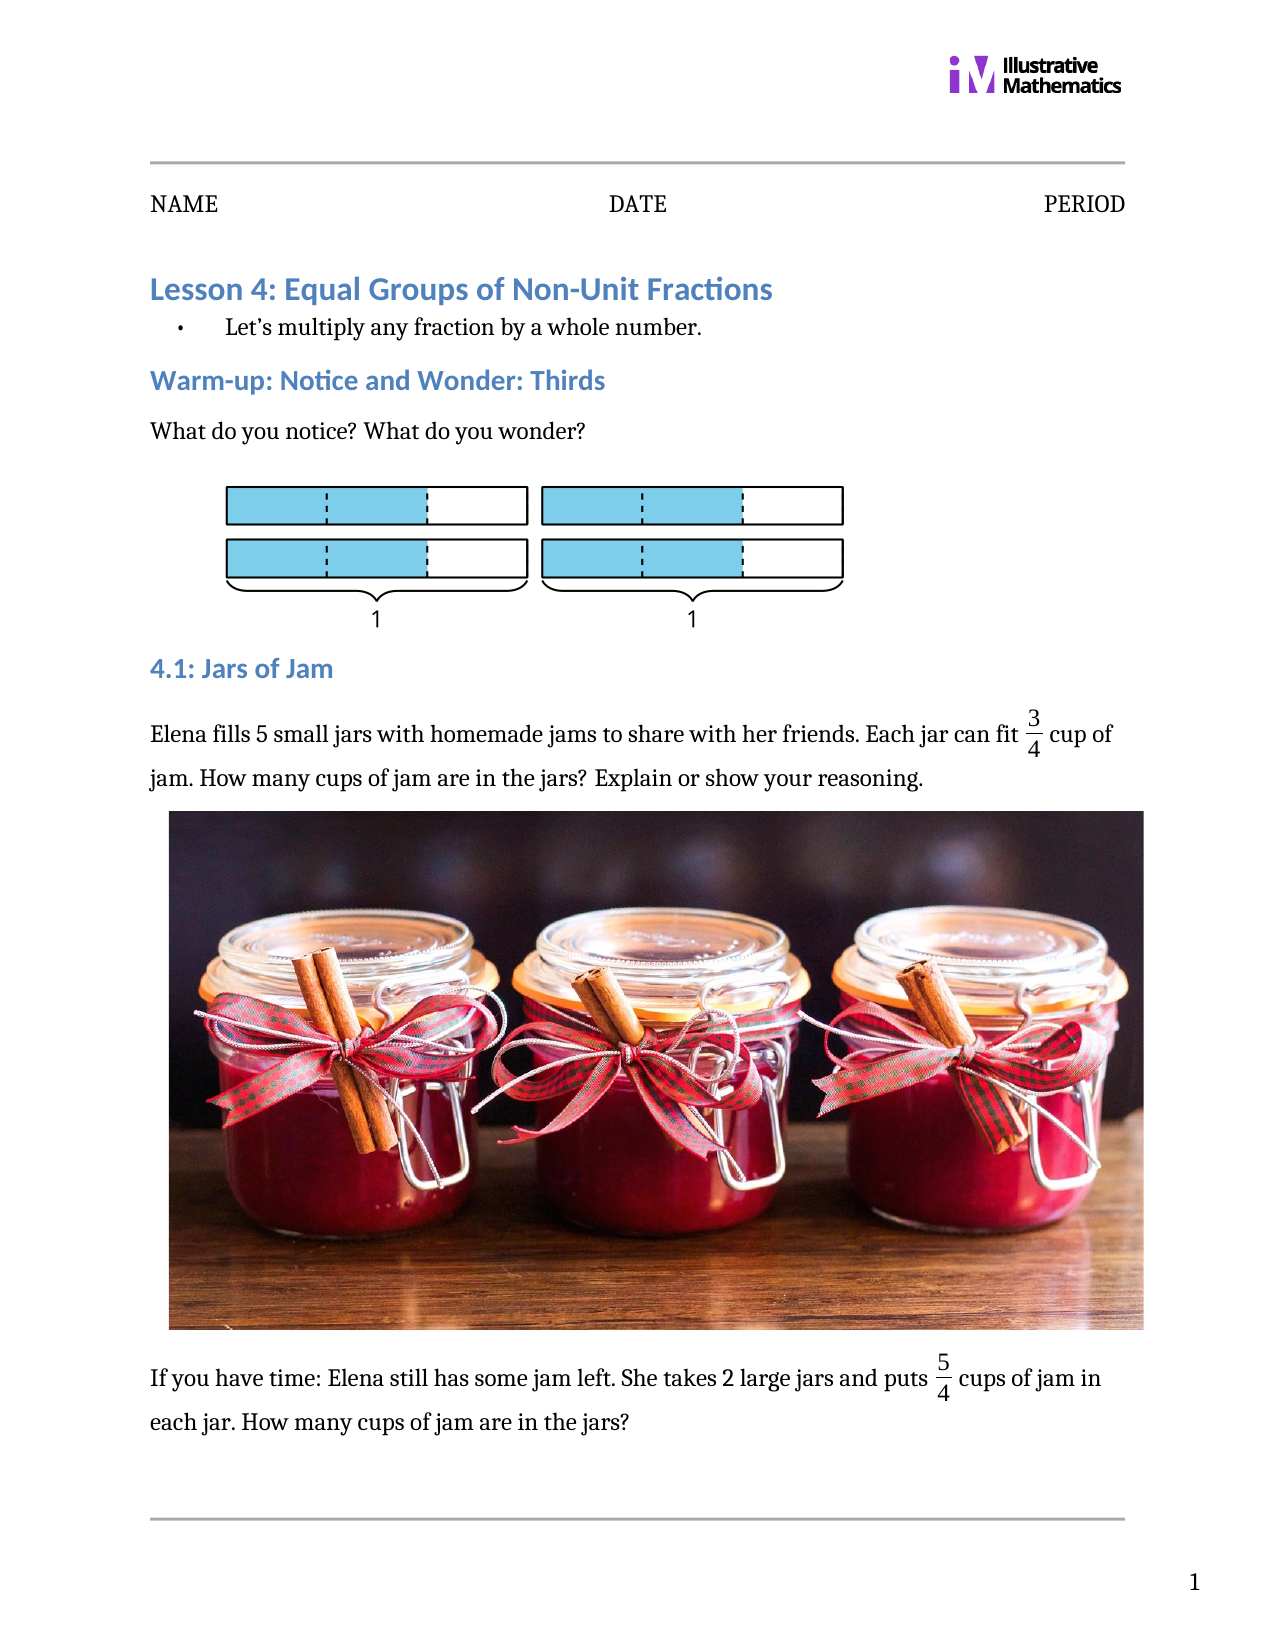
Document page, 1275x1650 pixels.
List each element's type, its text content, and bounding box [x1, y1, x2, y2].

text Elena fills 5 small jars with homemade jams to share with her friends. Each jar can fit cup of jam. How many cups of jam are in the jars? Explain or show your reasoning. [150, 704, 1125, 792]
picture [168, 811, 1144, 1330]
picture [168, 464, 900, 630]
picture [949, 55, 1121, 93]
subtitle Warm-up: Notice and Wonder: Thirds [150, 362, 1125, 398]
subtitle 4.1: Jars of Jam [150, 650, 1125, 686]
text What do you notice? What do you wonder? [150, 417, 1125, 446]
subtitle Lesson 4: Equal Groups of Non-Unit Fractions [150, 268, 1125, 309]
text If you have time: Elena still has some jam left. She takes 2 large jars and puts cups of jam in each jar. How many cups of jam are in the jars? [150, 1348, 1125, 1436]
list Let’s multiply any fraction by a whole number. [175, 313, 1125, 342]
